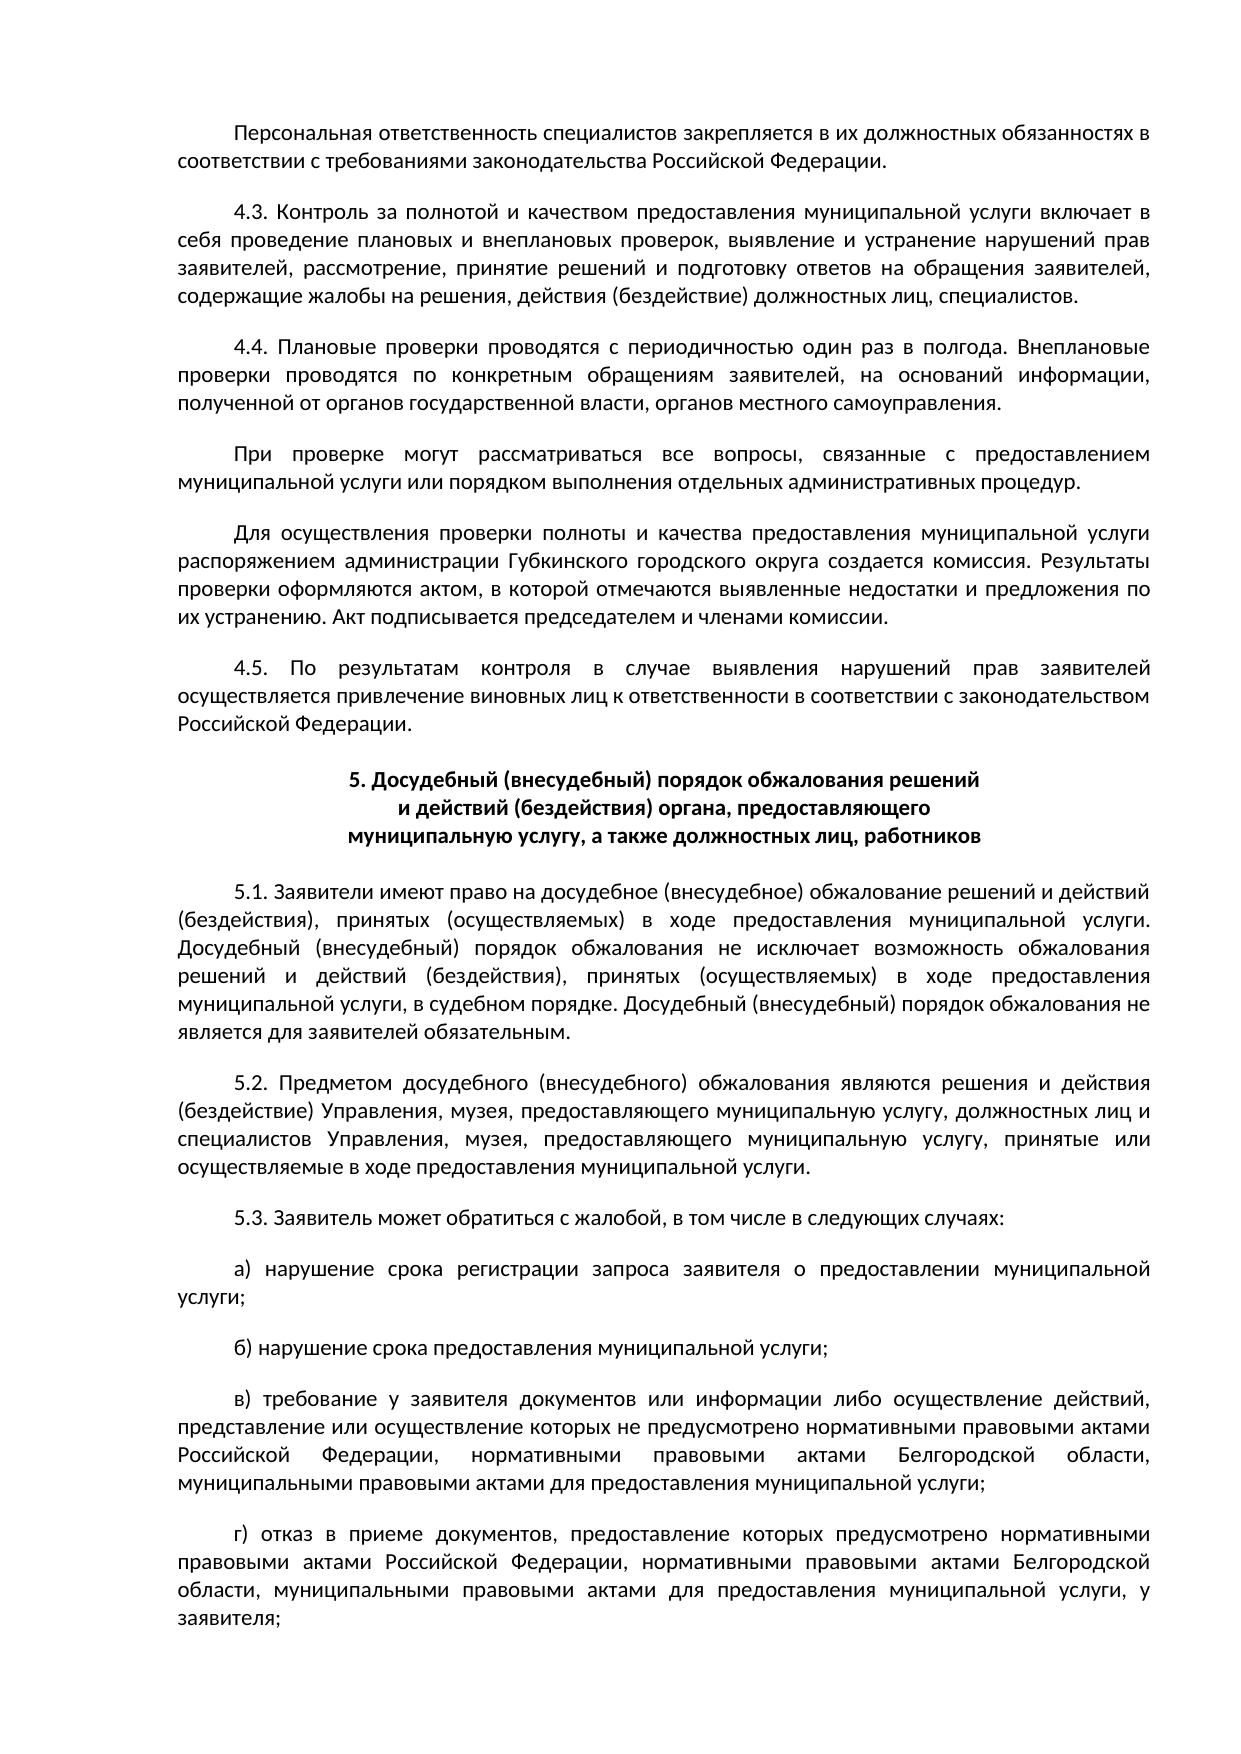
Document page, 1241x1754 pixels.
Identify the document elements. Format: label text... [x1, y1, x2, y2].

text 5.1. Заявители имеют право на досудебное (внесудебное) обжалование решений и действий (бездействия), принятых (осуществляемых) в ходе предоставления муниципальной услуги. Досудебный (внесудебный) порядок обжалования не исключает возможность обжалования решений и действий (бездействия), принятых (осуществляемых) в ходе предоставления муниципальной услуги, в судебном порядке. Досудебный (внесудебный) порядок обжалования не является для заявителей обязательным. [177, 877, 1152, 1045]
text 4.5. По результатам контроля в случае выявления нарушений прав заявителей осуществляется привлечение виновных лиц к ответственности в соответствии с законодательством Российской Федерации. [177, 653, 1152, 737]
text а) нарушение срока регистрации запроса заявителя о предоставлении муниципальной услуги; [177, 1254, 1152, 1310]
title и действий (бездействия) органа, предоставляющего [177, 793, 1152, 821]
title муниципальную услугу, а также должностных лиц, работников [177, 821, 1152, 849]
text в) требование у заявителя документов или информации либо осуществление действий, представление или осуществление которых не предусмотрено нормативными правовыми актами Российской Федерации, нормативными правовыми актами Белгородской области, муниципальными правовыми актами для предоставления муниципальной услуги; [177, 1384, 1152, 1496]
text При проверке могут рассматриваться все вопросы, связанные с предоставлением муниципальной услуги или порядком выполнения отдельных административных процедур. [177, 439, 1152, 495]
text 4.4. Плановые проверки проводятся с периодичностью один раз в полгода. Внеплановые проверки проводятся по конкретным обращениям заявителей, на оснований информации, полученной от органов государственной власти, органов местного самоуправления. [177, 332, 1152, 416]
title 5. Досудебный (внесудебный) порядок обжалования решений [177, 765, 1152, 793]
text 5.3. Заявитель может обратиться с жалобой, в том числе в следующих случаях: [177, 1203, 1152, 1231]
text Для осуществления проверки полноты и качества предоставления муниципальной услуги распоряжением администрации Губкинского городского округа создается комиссия. Результаты проверки оформляются актом, в которой отмечаются выявленные недостатки и предложения по их устранению. Акт подписывается председателем и членами комиссии. [177, 518, 1152, 630]
text г) отказ в приеме документов, предоставление которых предусмотрено нормативными правовыми актами Российской Федерации, нормативными правовыми актами Белгородской области, муниципальными правовыми актами для предоставления муниципальной услуги, у заявителя; [177, 1519, 1152, 1631]
text Персональная ответственность специалистов закрепляется в их должностных обязанностях в соответствии с требованиями законодательства Российской Федерации. [177, 118, 1152, 174]
text б) нарушение срока предоставления муниципальной услуги; [177, 1333, 1152, 1361]
text 4.3. Контроль за полнотой и качеством предоставления муниципальной услуги включает в себя проведение плановых и внеплановых проверок, выявление и устранение нарушений прав заявителей, рассмотрение, принятие решений и подготовку ответов на обращения заявителей, содержащие жалобы на решения, действия (бездействие) должностных лиц, специалистов. [177, 197, 1152, 309]
text 5.2. Предметом досудебного (внесудебного) обжалования являются решения и действия (бездействие) Управления, музея, предоставляющего муниципальную услугу, должностных лиц и специалистов Управления, музея, предоставляющего муниципальную услугу, принятые или осуществляемые в ходе предоставления муниципальной услуги. [177, 1068, 1152, 1180]
